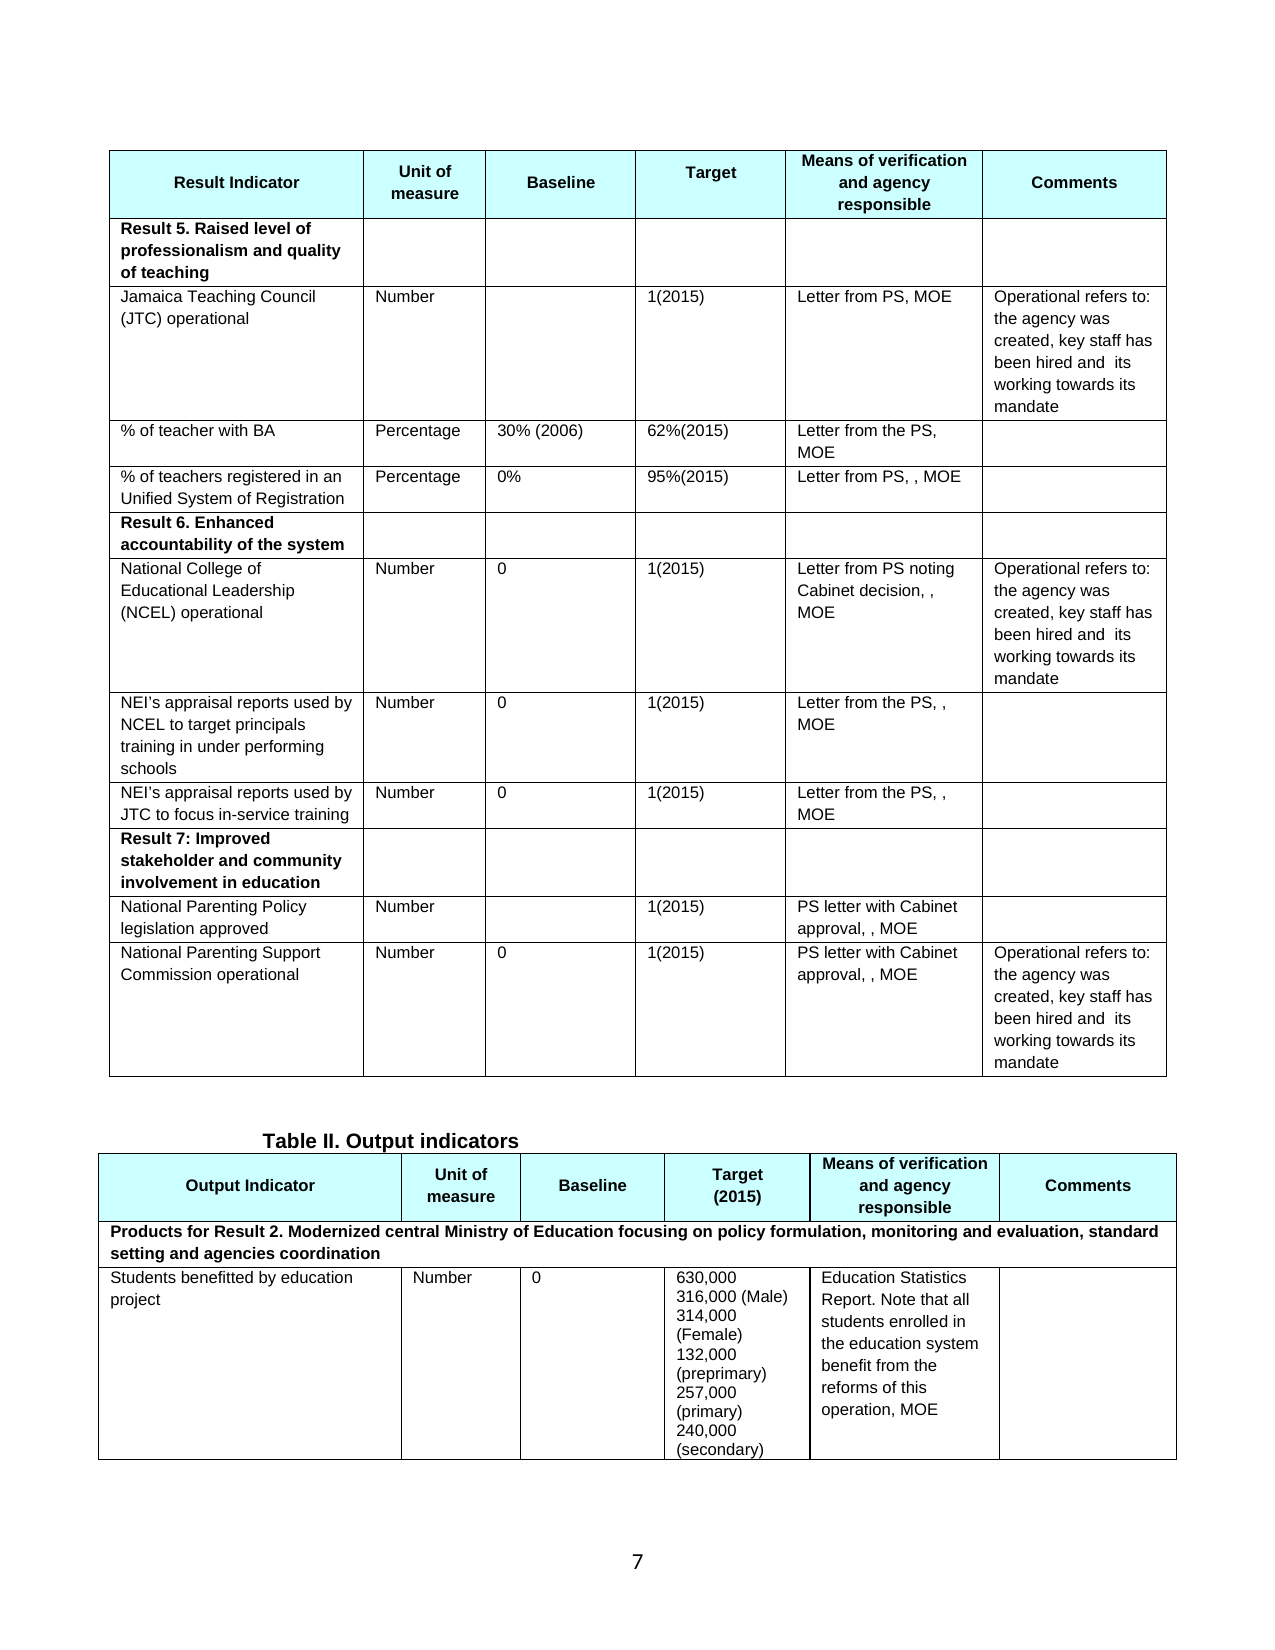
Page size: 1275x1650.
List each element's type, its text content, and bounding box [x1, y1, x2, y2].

table_cell Letter from the PS, MOE [786, 421, 982, 466]
table_cell Letter from PS, , MOE [786, 467, 982, 512]
table_header Comments [983, 151, 1166, 218]
table_cell NEI’s appraisal reports used by NCEL to target principals training in under performing schools [110, 693, 363, 782]
table_header Target [636, 151, 785, 218]
table_cell 1(2015) [636, 559, 785, 692]
table_cell [983, 513, 1166, 558]
table_cell [364, 513, 485, 558]
table_cell [786, 829, 982, 896]
table_header Baseline [486, 151, 635, 218]
table_cell [983, 897, 1166, 942]
table_cell [786, 513, 982, 558]
table_cell PS letter with Cabinet approval, , MOE [786, 943, 982, 1076]
table_cell [983, 467, 1166, 512]
table_cell Operational refers to: the agency was created, key staff has been hired and its working towards its mandate [983, 559, 1166, 692]
table_cell Letter from PS, MOE [786, 287, 982, 420]
table_cell Percentage [364, 421, 485, 466]
table_cell [636, 219, 785, 286]
table_cell Number [364, 287, 485, 420]
table_cell 630,000 316,000 (Male) 314,000 (Female) 132,000 (preprimary) 257,000 (primary) 240,000 (secondary) [665, 1268, 809, 1459]
table_header Means of verification and agency responsible [786, 151, 982, 218]
table_cell [486, 219, 635, 286]
text Table II. Output indicators [262, 1128, 1087, 1152]
table_cell Jamaica Teaching Council (JTC) operational [110, 287, 363, 420]
table_cell Result 7: Improved stakeholder and community involvement in education [110, 829, 363, 896]
table_cell Letter from the PS, , MOE [786, 783, 982, 828]
table_cell 0 [486, 783, 635, 828]
table_cell NEI’s appraisal reports used by JTC to focus in-service training [110, 783, 363, 828]
table_cell [364, 829, 485, 896]
table_header Means of verification and agency responsible [811, 1154, 999, 1221]
table_cell Result 5. Raised level of professionalism and quality of teaching [110, 219, 363, 286]
table_cell Students benefitted by education project [99, 1268, 401, 1459]
table_cell Number [364, 897, 485, 942]
table_cell [983, 829, 1166, 896]
table_cell 1(2015) [636, 943, 785, 1076]
table_cell Education Statistics Report. Note that all students enrolled in the education system benefit from the reforms of this operation, MOE [811, 1268, 999, 1459]
table_cell National Parenting Policy legislation approved [110, 897, 363, 942]
table_cell [486, 829, 635, 896]
table_cell National Parenting Support Commission operational [110, 943, 363, 1076]
table_cell % of teacher with BA [110, 421, 363, 466]
table_cell 30% (2006) [486, 421, 635, 466]
table_cell Number [364, 693, 485, 782]
table_cell [1000, 1268, 1176, 1459]
table_cell Operational refers to: the agency was created, key staff has been hired and its working towards its mandate [983, 943, 1166, 1076]
table_cell Percentage [364, 467, 485, 512]
table_cell Number [364, 943, 485, 1076]
table_header Target (2015) [665, 1154, 809, 1221]
table_cell % of teachers registered in an Unified System of Registration [110, 467, 363, 512]
table_cell [636, 829, 785, 896]
table_cell Letter from the PS, , MOE [786, 693, 982, 782]
table_cell 0 [486, 693, 635, 782]
table_cell 0 [486, 559, 635, 692]
table_cell PS letter with Cabinet approval, , MOE [786, 897, 982, 942]
table_cell 0 [486, 943, 635, 1076]
table_cell National College of Educational Leadership (NCEL) operational [110, 559, 363, 692]
table_cell [983, 421, 1166, 466]
table_header Unit of measure [364, 151, 485, 218]
table_header Result Indicator [110, 151, 363, 218]
table_cell [486, 897, 635, 942]
table_cell 0% [486, 467, 635, 512]
table_header Unit of measure [402, 1154, 520, 1221]
table_cell 0 [521, 1268, 664, 1459]
table_header Comments [1000, 1154, 1176, 1221]
table_cell Number [402, 1268, 520, 1459]
table_cell Result 6. Enhanced accountability of the system [110, 513, 363, 558]
table_cell [486, 513, 635, 558]
table_cell [786, 219, 982, 286]
table_cell Number [364, 559, 485, 692]
table_cell 1(2015) [636, 287, 785, 420]
table_cell [486, 287, 635, 420]
table_cell 1(2015) [636, 693, 785, 782]
table_cell Products for Result 2. Modernized central Ministry of Education focusing on policy formulation, monitoring and evaluation, standard setting and agencies coordination [99, 1222, 1176, 1267]
table_cell Letter from PS noting Cabinet decision, , MOE [786, 559, 982, 692]
table_cell Number [364, 783, 485, 828]
table_cell 1(2015) [636, 783, 785, 828]
table_cell [364, 219, 485, 286]
table_cell [983, 693, 1166, 782]
table_header Output Indicator [99, 1154, 401, 1221]
table_cell [983, 783, 1166, 828]
table_cell 62%(2015) [636, 421, 785, 466]
table_cell Operational refers to: the agency was created, key staff has been hired and its working towards its mandate [983, 287, 1166, 420]
table_cell [983, 219, 1166, 286]
table_cell 1(2015) [636, 897, 785, 942]
table_cell 95%(2015) [636, 467, 785, 512]
table_header Baseline [521, 1154, 664, 1221]
table_cell [636, 513, 785, 558]
